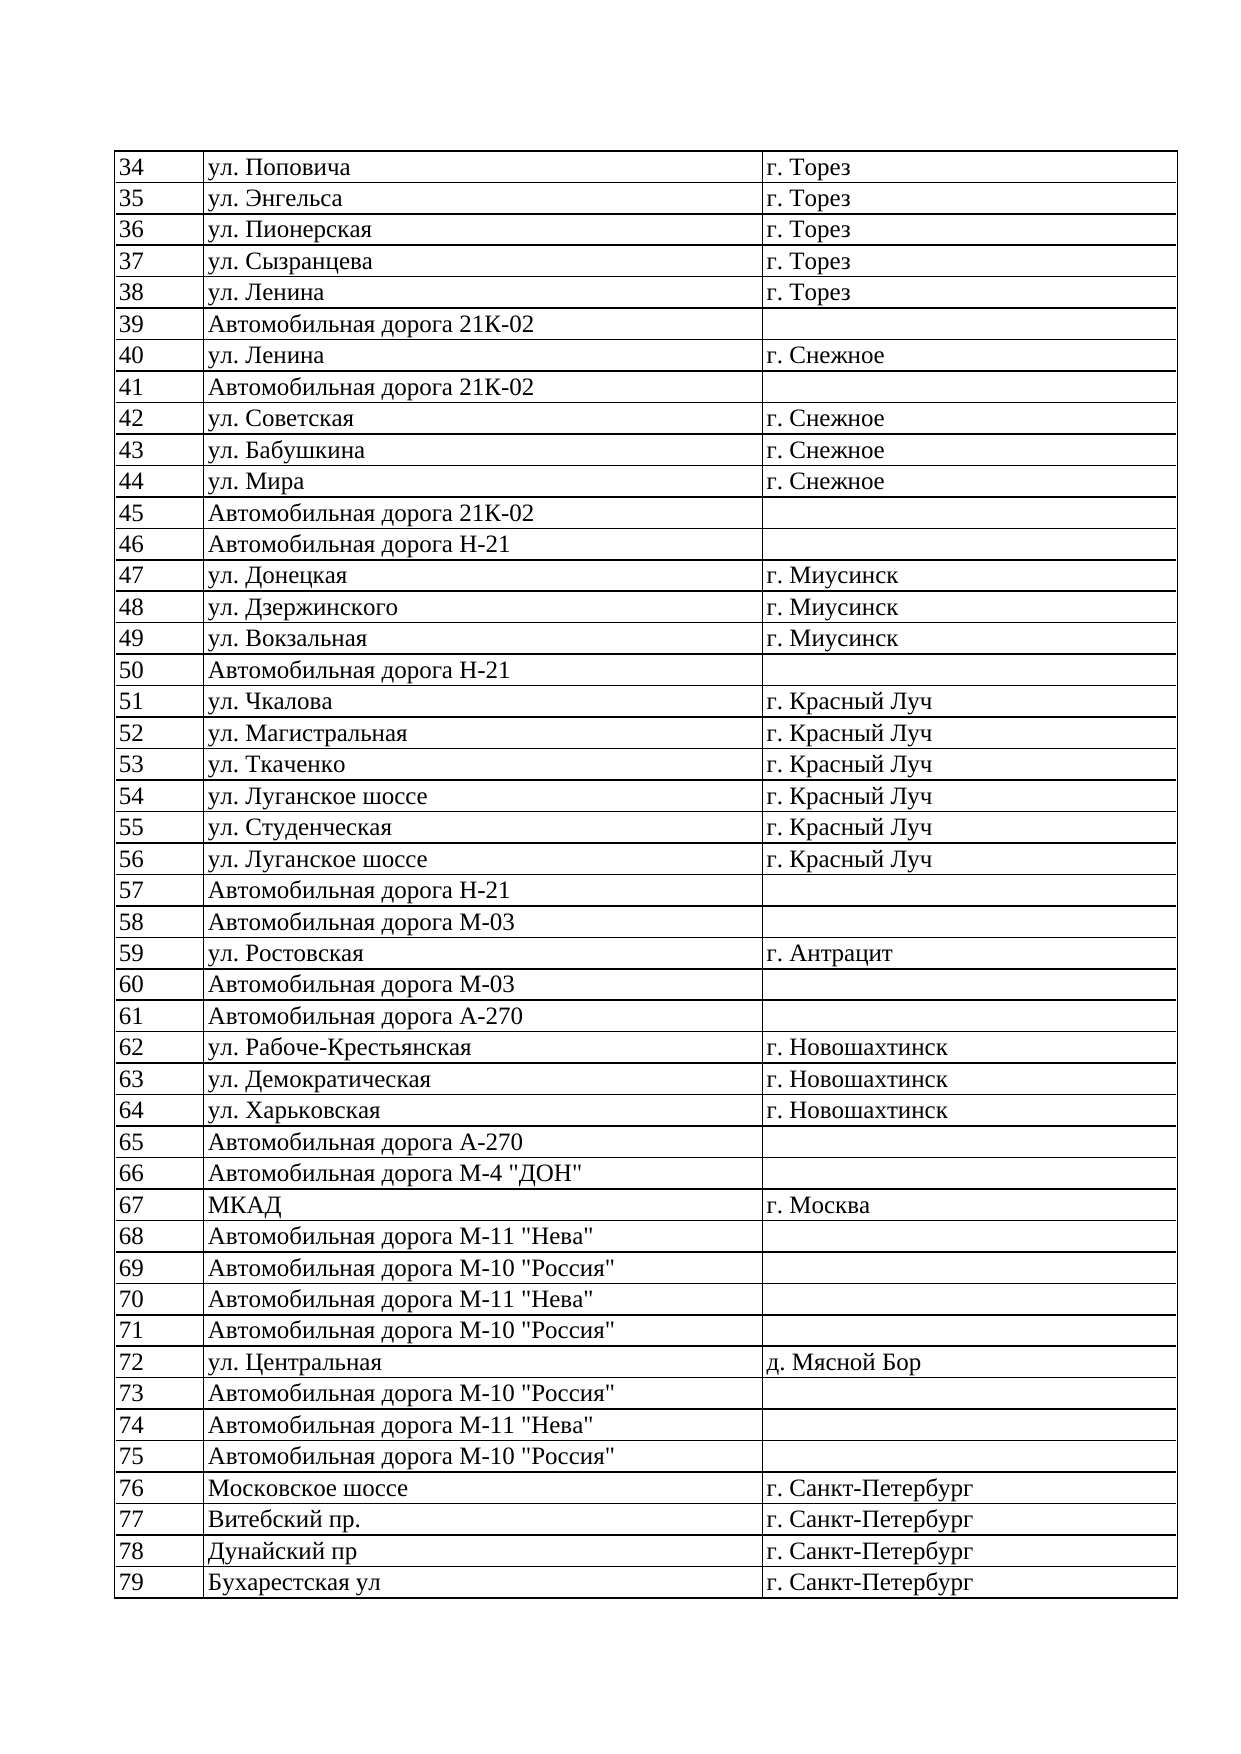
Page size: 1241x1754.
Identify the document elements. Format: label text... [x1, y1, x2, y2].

table_cell [763, 1220, 1177, 1251]
table_cell Автомобильная дорога М-03 [204, 907, 762, 936]
table_cell 78 [115, 1535, 203, 1566]
table_cell [763, 496, 1177, 527]
table_cell Автомобильная дорога М-10 "Россия" [204, 1378, 762, 1408]
table_cell 62 [115, 1032, 203, 1062]
table_cell г. Торез [763, 181, 1177, 213]
table_cell 39 [115, 308, 203, 339]
table_cell Автомобильная дорога М-10 "Россия" [204, 1253, 762, 1282]
table_cell ул. Дзержинского [204, 592, 762, 622]
table_cell [763, 874, 1177, 905]
table_cell Автомобильная дорога М-11 "Нева" [204, 1284, 762, 1314]
table_cell 71 [115, 1315, 203, 1345]
table_cell Автомобильная дорога М-10 "Россия" [204, 1441, 762, 1471]
table_cell 66 [115, 1158, 203, 1188]
table_cell [763, 370, 1177, 402]
table_cell ул. Бабушкина [204, 435, 762, 464]
table_cell 43 [115, 434, 203, 464]
table_cell 46 [115, 529, 203, 559]
table_cell ул. Ленина [204, 340, 762, 370]
table_cell 58 [115, 906, 203, 936]
table_cell 36 [115, 214, 203, 244]
table_cell 55 [115, 812, 203, 842]
table_cell [763, 1408, 1177, 1440]
table_cell 75 [115, 1441, 203, 1471]
table_cell [763, 1251, 1177, 1282]
table_cell 57 [115, 875, 203, 905]
table_cell ул. Студенческая [204, 812, 762, 842]
table_cell ул. Центральная [204, 1347, 762, 1377]
table_cell 53 [115, 749, 203, 779]
table_cell ул. Сызранцева [204, 246, 762, 276]
table_cell ул. Рабоче-Крестьянская [204, 1032, 762, 1062]
table_cell г. Красный Луч [763, 748, 1177, 779]
table_cell г. Снежное [763, 339, 1177, 370]
table_cell г. Торез [763, 244, 1177, 276]
table_cell 69 [115, 1252, 203, 1282]
table_cell г. Миусинск [763, 622, 1177, 653]
table_cell г. Красный Луч [763, 842, 1177, 873]
table_cell Автомобильная дорога 21К-02 [204, 372, 762, 402]
table_cell ул. Вокзальная [204, 623, 762, 653]
table_cell 77 [115, 1504, 203, 1534]
table_cell г. Санкт-Петербург [763, 1503, 1177, 1534]
table_cell г. Снежное [763, 402, 1177, 433]
table_cell 48 [115, 591, 203, 622]
table_cell 64 [115, 1095, 203, 1125]
table_cell 65 [115, 1126, 203, 1157]
table_cell [763, 528, 1177, 559]
table_cell [763, 1440, 1177, 1471]
table_cell Автомобильная дорога Н-21 [204, 875, 762, 905]
table_cell 59 [115, 938, 203, 968]
table_cell Автомобильная дорога А-270 [204, 1001, 762, 1031]
table_cell ул. Ткаченко [204, 749, 762, 779]
table_cell г. Красный Луч [763, 779, 1177, 811]
table_cell Автомобильная дорога Н-21 [204, 655, 762, 685]
table_cell г. Санкт-Петербург [763, 1534, 1177, 1566]
table_cell 49 [115, 623, 203, 653]
table_cell 34 [115, 152, 203, 181]
table_cell Автомобильная дорога М-03 [204, 970, 762, 999]
table_cell 72 [115, 1346, 203, 1377]
table_cell 42 [115, 403, 203, 433]
table_cell Автомобильная дорога А-270 [204, 1127, 762, 1157]
table_cell [763, 968, 1177, 999]
table_cell ул. Пионерская [204, 215, 762, 244]
table_cell [763, 1125, 1177, 1157]
table_cell Автомобильная дорога 21К-02 [204, 309, 762, 339]
table_cell ул. Советская [204, 403, 762, 433]
table_cell 68 [115, 1221, 203, 1251]
table_cell 45 [115, 497, 203, 527]
table_cell 67 [115, 1189, 203, 1219]
table_cell ул. Харьковская [204, 1095, 762, 1125]
table_cell г. Миусинск [763, 559, 1177, 590]
table_cell г. Новошахтинск [763, 1062, 1177, 1094]
table_cell Дунайский пр [204, 1536, 762, 1566]
table_cell [763, 1283, 1177, 1314]
table_cell ул. Ленина [204, 277, 762, 307]
table_cell 56 [115, 843, 203, 873]
table_cell 40 [115, 340, 203, 370]
table_cell ул. Демократическая [204, 1064, 762, 1094]
table_cell Автомобильная дорога М-10 "Россия" [204, 1316, 762, 1345]
table_cell г. Снежное [763, 465, 1177, 496]
table_cell ул. Луганское шоссе [204, 781, 762, 811]
table_cell Автомобильная дорога М-4 "ДОН" [204, 1158, 762, 1188]
table_cell [763, 307, 1177, 339]
table_cell г. Красный Луч [763, 811, 1177, 842]
table_cell 38 [115, 277, 203, 307]
table_cell Автомобильная дорога М-11 "Нева" [204, 1221, 762, 1251]
table_cell Бухарестская ул [204, 1567, 762, 1597]
table_cell [763, 1377, 1177, 1408]
table_cell [763, 905, 1177, 936]
table_cell ул. Поповича [204, 152, 762, 181]
table_cell г. Торез [763, 213, 1177, 244]
table_cell 63 [115, 1063, 203, 1094]
table_cell 51 [115, 686, 203, 716]
table_cell г. Красный Луч [763, 685, 1177, 716]
table_cell 54 [115, 780, 203, 811]
table_cell ул. Энгельса [204, 183, 762, 213]
table_cell г. Торез [763, 152, 1177, 181]
table_cell 52 [115, 717, 203, 748]
table_cell 74 [115, 1409, 203, 1440]
table_cell 41 [115, 371, 203, 402]
table_cell [763, 653, 1177, 685]
table_cell г. Санкт-Петербург [763, 1471, 1177, 1503]
table_cell г. Снежное [763, 433, 1177, 464]
table_cell 47 [115, 560, 203, 590]
table_cell 70 [115, 1284, 203, 1314]
table_cell Автомобильная дорога 21К-02 [204, 498, 762, 527]
table_cell г. Миусинск [763, 590, 1177, 622]
table_cell МКАД [204, 1190, 762, 1219]
table_cell г. Антрацит [763, 936, 1177, 968]
table_cell 50 [115, 654, 203, 685]
table_cell д. Мясной Бор [763, 1345, 1177, 1377]
table_cell 73 [115, 1378, 203, 1408]
table_cell 79 [115, 1567, 203, 1597]
table_cell ул. Магистральная [204, 718, 762, 748]
table_cell [763, 1157, 1177, 1188]
table_cell ул. Донецкая [204, 561, 762, 590]
table_cell 60 [115, 969, 203, 999]
table_cell г. Новошахтинск [763, 1031, 1177, 1062]
table_cell 44 [115, 466, 203, 496]
table_cell Витебский пр. [204, 1504, 762, 1534]
table_cell г. Торез [763, 276, 1177, 307]
table_cell 61 [115, 1000, 203, 1031]
table_cell г. Новошахтинск [763, 1094, 1177, 1125]
table_cell г. Санкт-Петербург [763, 1566, 1177, 1597]
table_cell 35 [115, 183, 203, 213]
table_cell Автомобильная дорога Н-21 [204, 529, 762, 559]
table_cell г. Москва [763, 1188, 1177, 1219]
table_cell 76 [115, 1472, 203, 1503]
table_cell [763, 999, 1177, 1031]
table_cell Московское шоссе [204, 1473, 762, 1503]
table_cell [763, 1314, 1177, 1345]
table_cell Автомобильная дорога М-11 "Нева" [204, 1410, 762, 1440]
table_cell 37 [115, 245, 203, 276]
table_cell г. Красный Луч [763, 716, 1177, 748]
table_cell ул. Мира [204, 466, 762, 496]
table_cell ул. Луганское шоссе [204, 844, 762, 873]
table_cell ул. Чкалова [204, 686, 762, 716]
table_cell ул. Ростовская [204, 938, 762, 968]
